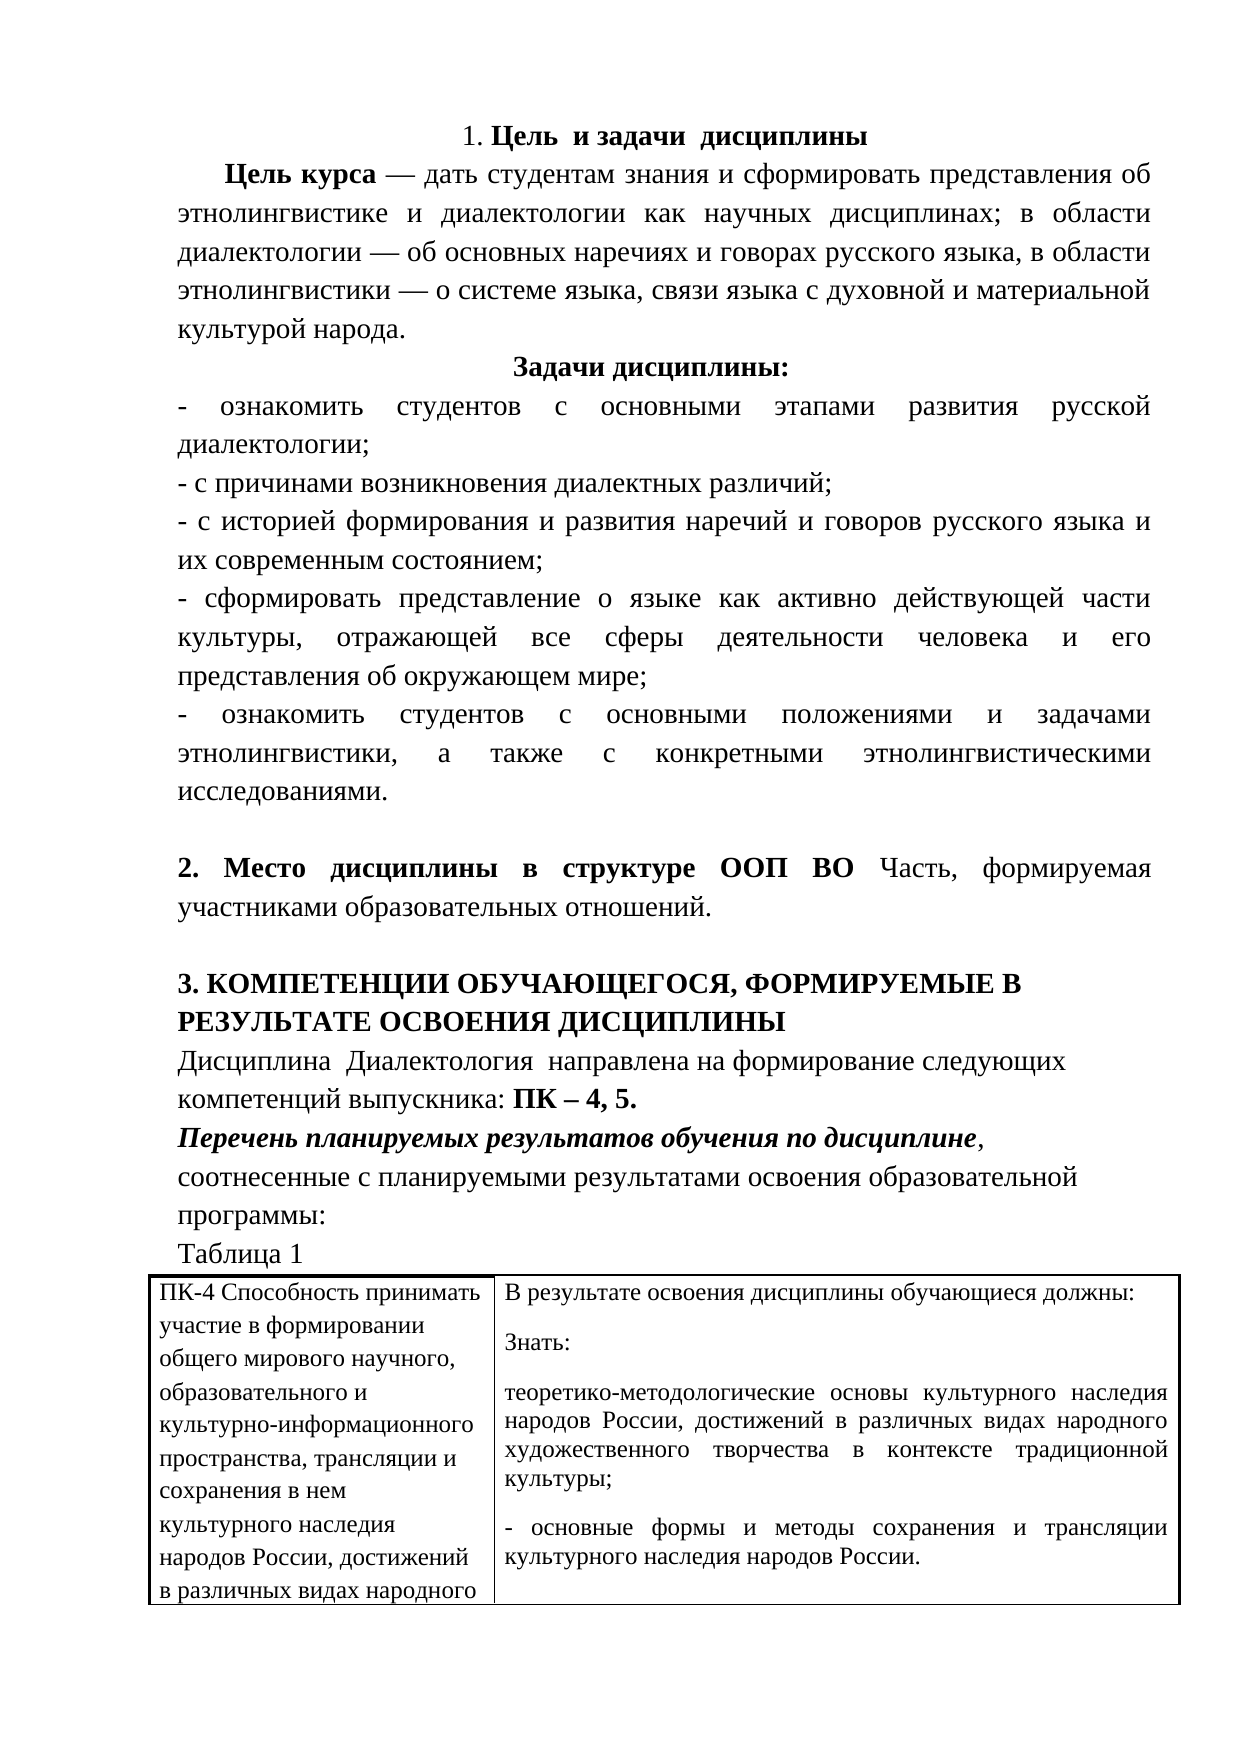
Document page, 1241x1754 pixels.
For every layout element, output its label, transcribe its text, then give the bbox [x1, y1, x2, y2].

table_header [495, 1276, 1178, 1603]
text Цель курса — дать студентам знания и сформировать представления об этнолингвистике и диалектологии как научных дисциплинах; в области диалектологии — об основных наречиях и говорах русского языка, в области этнолингвистики — о системе языка, связи языка с духовной и материальной культурой народа. [177, 157, 1152, 344]
text 1. Цель и задачи дисциплины [177, 118, 1152, 152]
text - ознакомить студентов с основными положениями и задачами этнолингвистики, а также с конкретными этнолингвистическими исследованиями. [177, 696, 1152, 807]
text - ознакомить студентов с основными этапами развития русской диалектологии; [177, 388, 1152, 460]
text Перечень планируемых результатов обучения по дисциплине, соотнесенные с планируемыми результатами освоения образовательной программы: [177, 1120, 1152, 1231]
text Задачи дисциплины: [177, 349, 1152, 383]
text Таблица 1 [177, 1236, 1152, 1269]
text 3. КОМПЕТЕНЦИИ ОБУЧАЮЩЕГОСЯ, ФОРМИРУЕМЫЕ В РЕЗУЛЬТАТЕ ОСВОЕНИЯ ДИСЦИПЛИНЫ [177, 966, 1152, 1038]
text - с причинами возникновения диалектных различий; [177, 465, 1152, 498]
text - сформировать представление о языке как активно действующей части культуры, отражающей все сферы деятельности человека и его представления об окружающем мире; [177, 581, 1152, 691]
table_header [151, 1278, 494, 1603]
text 2. Место дисциплины в структуре ООП ВО Часть, формируемая участниками образовательных отношений. [177, 850, 1152, 922]
text Дисциплина Диалектология направлена на формирование следующих компетенций выпускника: ПК – 4, 5. [177, 1043, 1152, 1115]
text - с историей формирования и развития наречий и говоров русского языка и их современным состоянием; [177, 503, 1152, 576]
